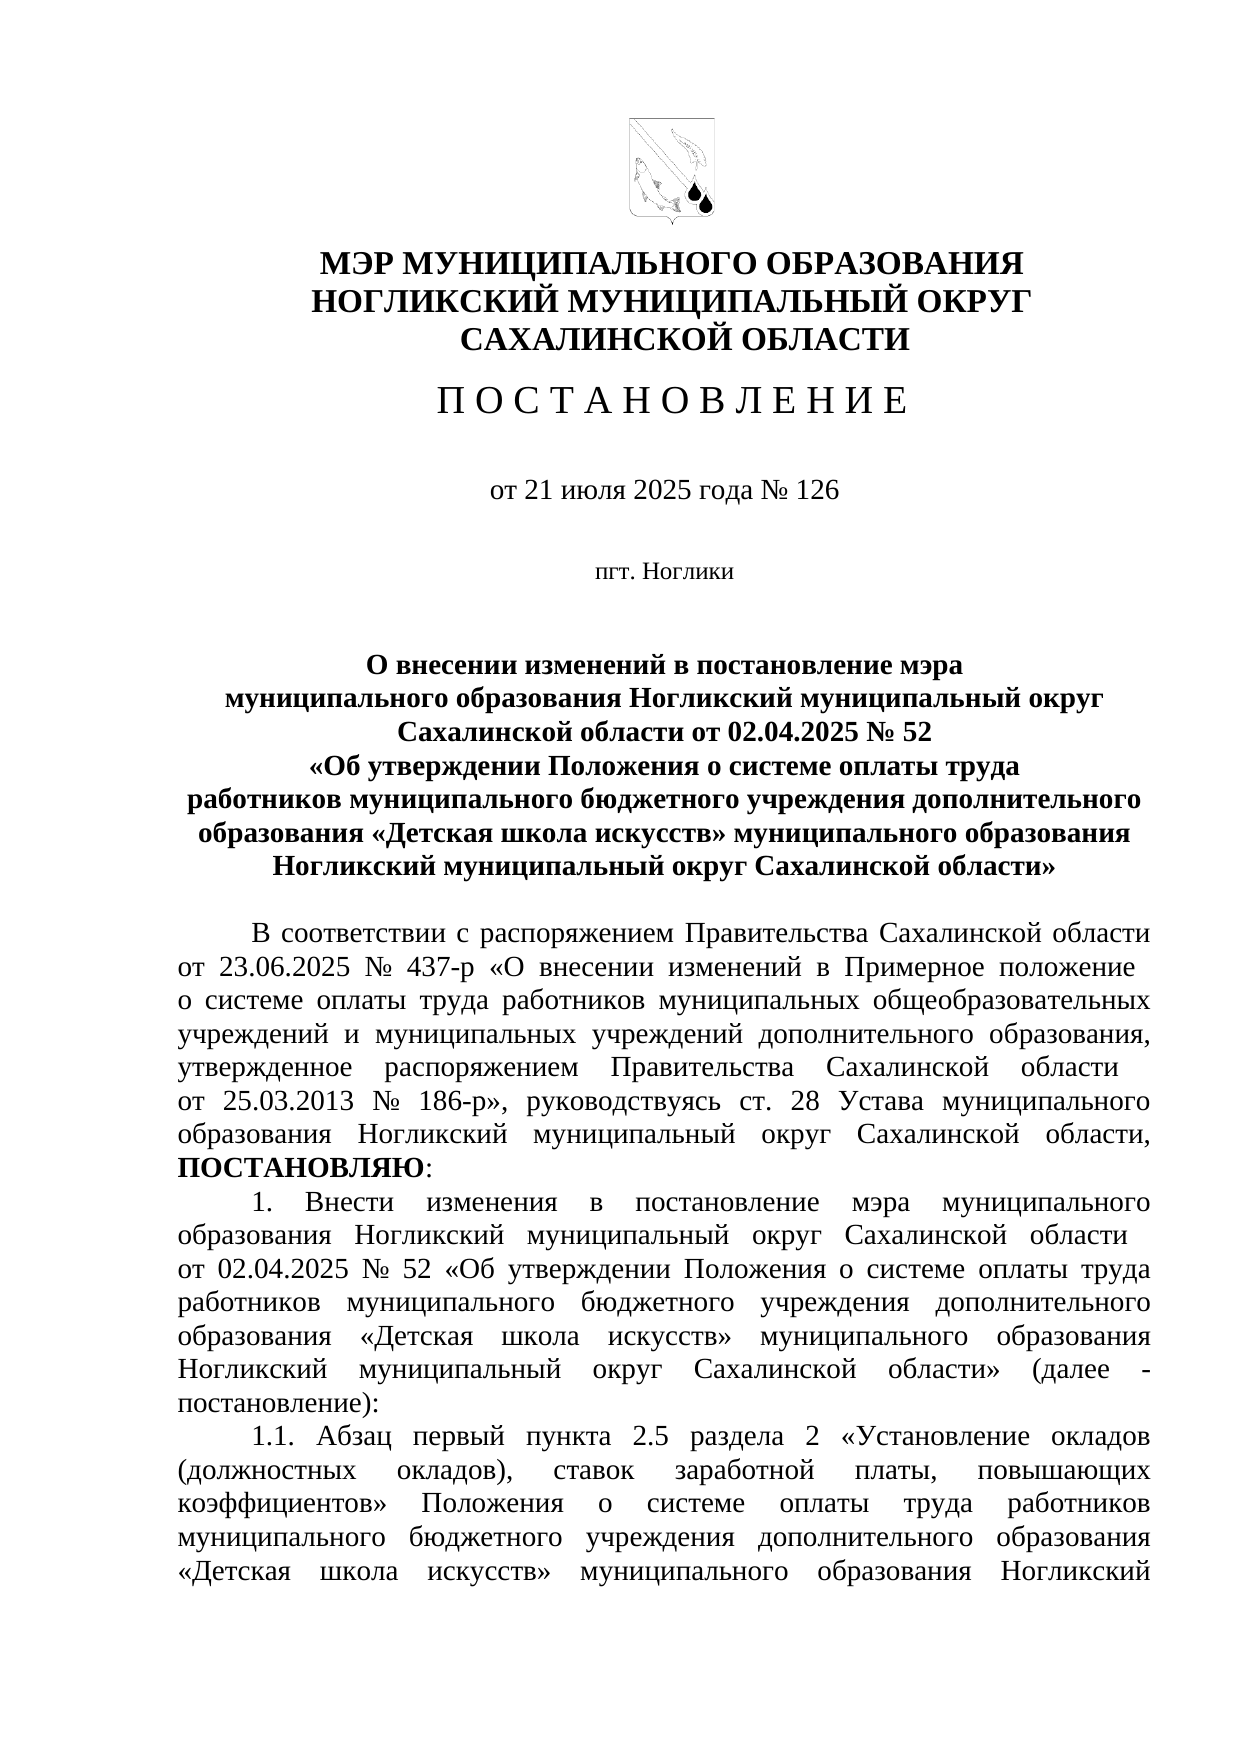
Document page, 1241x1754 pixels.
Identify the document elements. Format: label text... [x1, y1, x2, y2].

text «Об утверждении Положения о системе оплаты труда [177, 748, 1152, 781]
text муниципального образования Ногликский муниципальный округ [177, 681, 1152, 714]
list 1. Внести изменения в постановление мэра муниципального образования Ногликский муниципальный округ Сахалинской области от 02.04.2025 № 52 «Об утверждении Положения о системе оплаты труда работников муниципального бюджетного учреждения дополнительного образования «Детская школа искусств» муниципального образования Ногликский муниципальный округ Сахалинской области» (далее - постановление): [177, 1184, 1152, 1418]
text пгт. Ноглики [177, 556, 1152, 584]
picture [629, 118, 715, 225]
text работников муниципального бюджетного учреждения дополнительного образования «Детская школа искусств» муниципального образования Ногликский муниципальный округ Сахалинской области» [177, 781, 1152, 882]
text В соответствии с распоряжением Правительства Сахалинской области от 23.06.2025 № 437-р «О внесении изменений в Примерное положение о системе оплаты труда работников муниципальных общеобразовательных учреждений и муниципальных учреждений дополнительного образования, утвержденное распоряжением Правительства Сахалинской области от 25.03.2013 № 186-р», руководствуясь ст. 28 Устава муниципального образования Ногликский муниципальный округ Сахалинской области, ПОСТАНОВЛЯЮ: [177, 915, 1152, 1184]
text от 21 июля 2025 года № 126 [177, 472, 1152, 506]
text О внесении изменений в постановление мэра [177, 647, 1152, 681]
text Сахалинской области от 02.04.2025 № 52 [177, 714, 1152, 748]
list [177, 1418, 1152, 1586]
table_header МЭР МУНИЦИПАЛЬНОГО ОБРАЗОВАНИЯ НОГЛИКСКИЙ МУНИЦИПАЛЬНЫЙ ОКРУГ САХАЛИНСКОЙ ОБЛАСТИ П О С Т А Н О В Л Е Н И Е [177, 118, 1167, 422]
